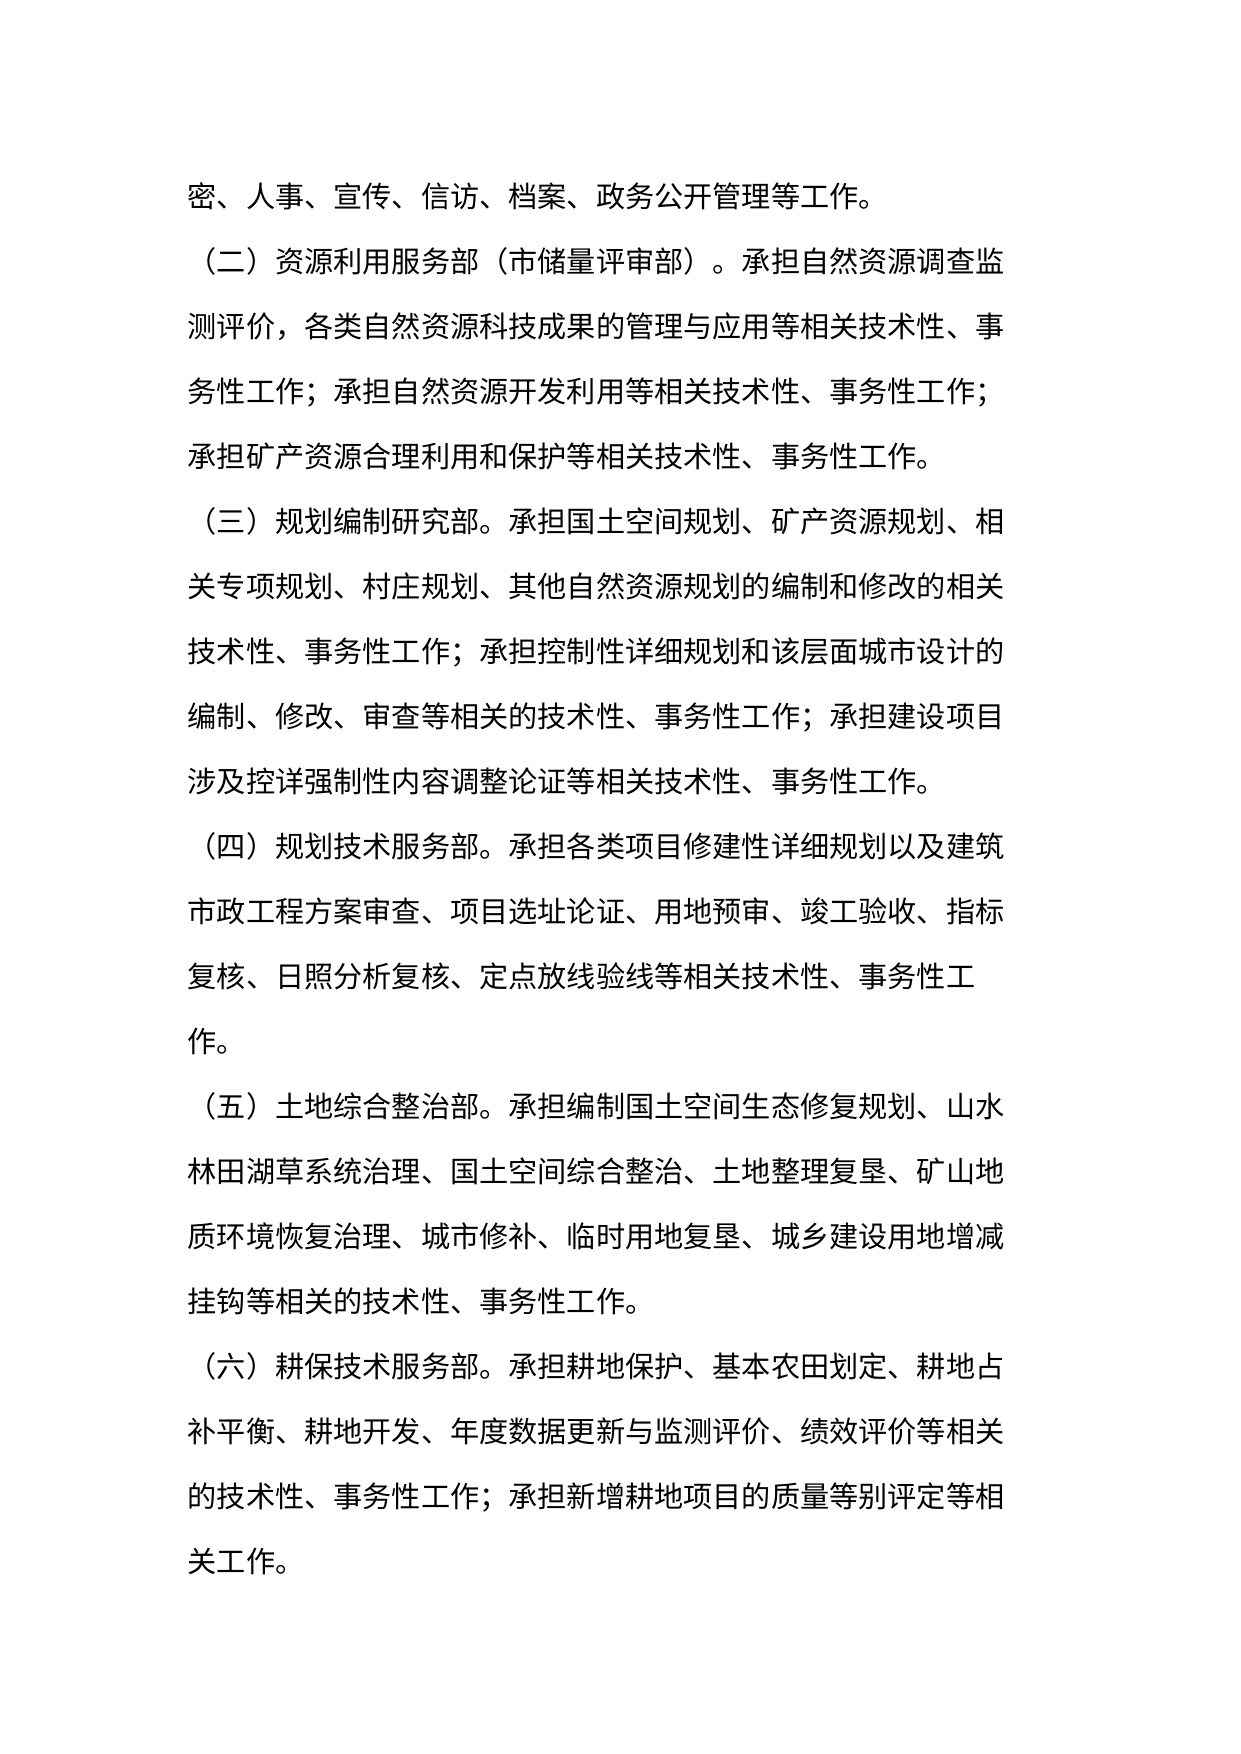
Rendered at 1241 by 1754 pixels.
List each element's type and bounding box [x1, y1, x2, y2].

table_cell [176, 162, 1041, 1592]
